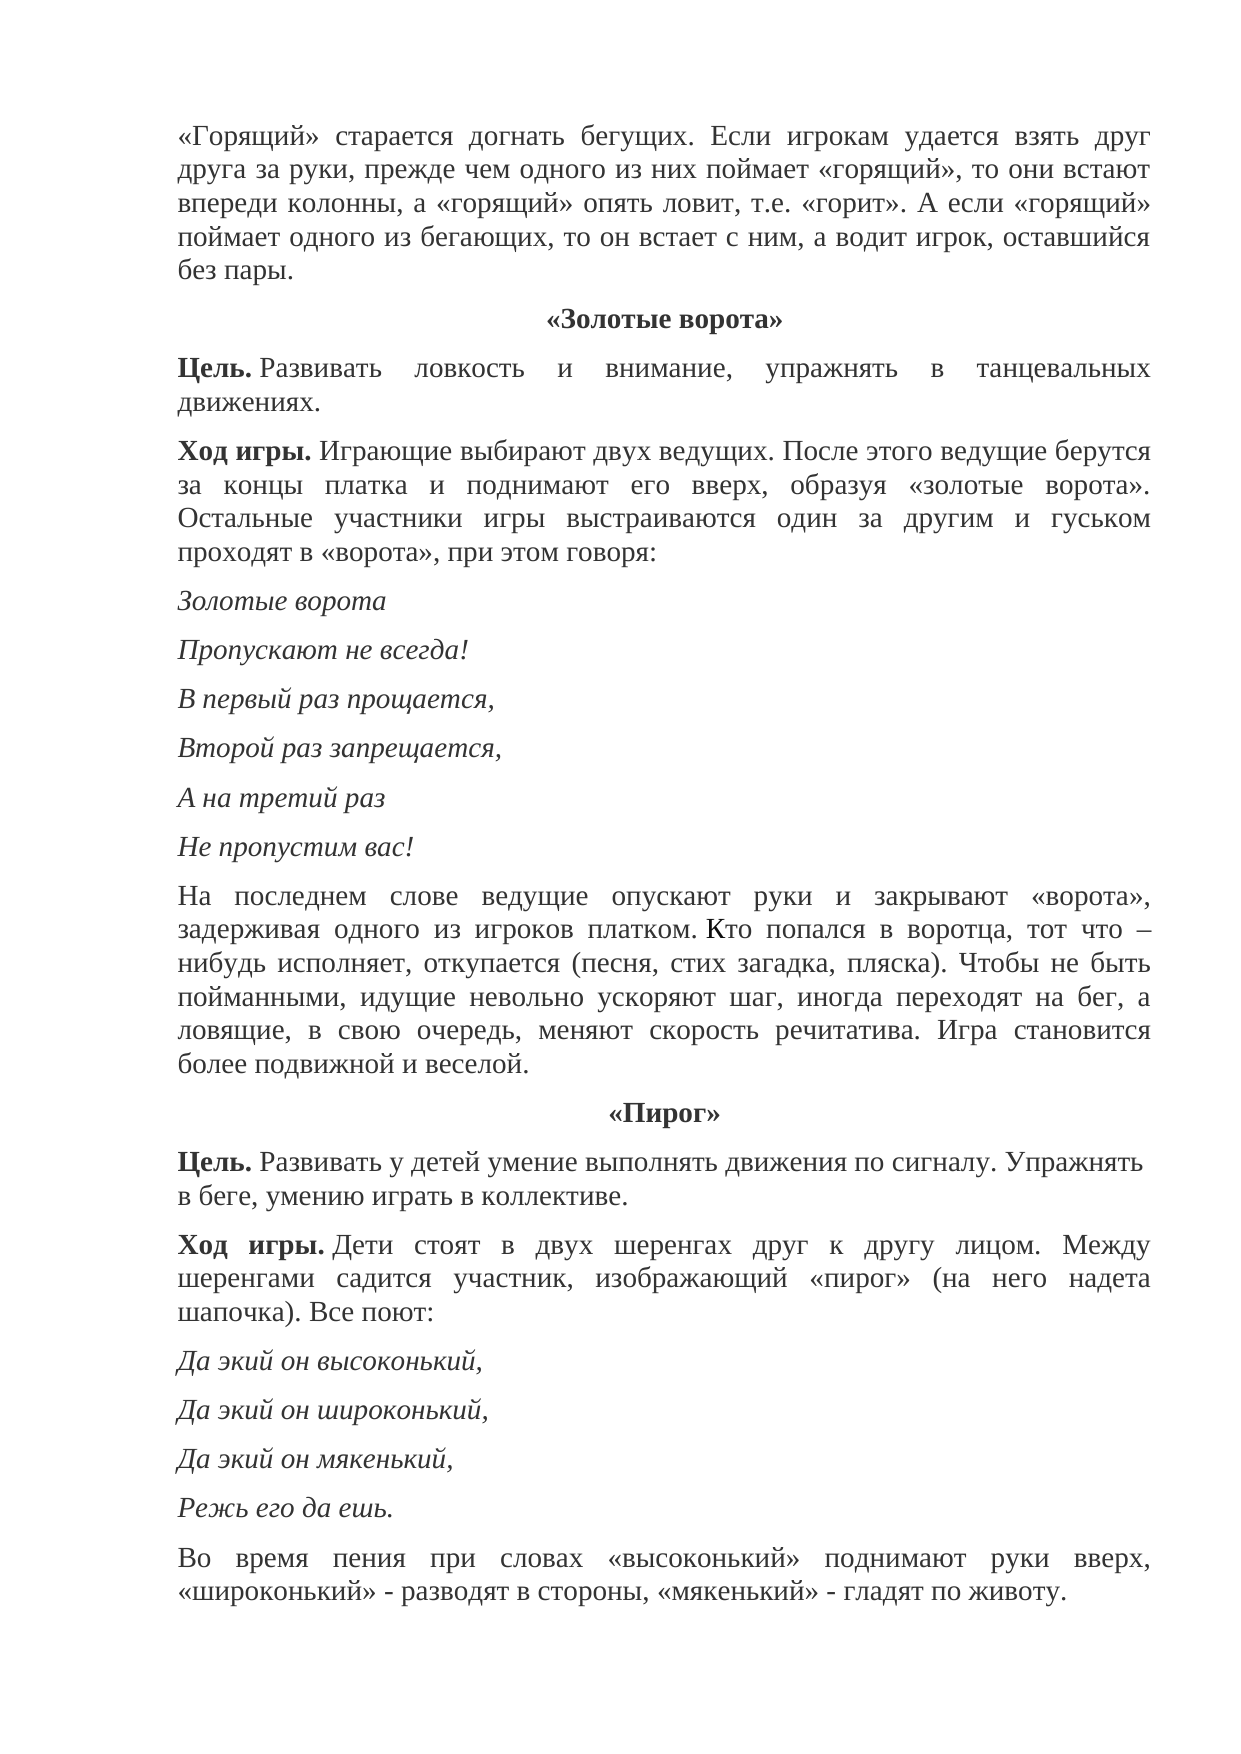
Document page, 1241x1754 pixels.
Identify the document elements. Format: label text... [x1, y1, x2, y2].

text Золотые ворота [177, 583, 1152, 617]
text Цель. Развивать ловкость и внимание, упражнять в танцевальных движениях. [177, 351, 1152, 418]
text На последнем слове ведущие опускают руки и закрывают «ворота», задерживая одного из игроков платком. Кто попался в воротца, тот что – нибудь исполняет, откупается (песня, стих загадка, пляска). Чтобы не быть пойманными, идущие невольно ускоряют шаг, иногда переходят на бег, а ловящие, в свою очередь, меняют скорость речитатива. Игра становится более подвижной и веселой. [177, 878, 1152, 1079]
text А на третий раз [177, 780, 1152, 813]
text Не пропустим вас! [177, 829, 1152, 862]
text Во время пения при словах «высоконький» поднимают руки вверх, «широконький» - разводят в стороны, «мякенький» - гладят по животу. [177, 1540, 1152, 1607]
text Цель. Развивать у детей умение выполнять движения по сигналу. Упражнять в беге, умению играть в коллективе. [177, 1144, 1152, 1211]
text Да экий он мякенький, [177, 1441, 1152, 1475]
text Да экий он высоконький, [177, 1343, 1152, 1377]
text «Пирог» [177, 1095, 1152, 1128]
text В первый раз прощается, [177, 681, 1152, 715]
text Пропускают не всегда! [177, 632, 1152, 666]
text Второй раз запрещается, [177, 731, 1152, 764]
text Да экий он широконький, [177, 1392, 1152, 1426]
text «Золотые ворота» [177, 301, 1152, 335]
text Ход игры. Играющие выбирают двух ведущих. После этого ведущие берутся за концы платка и поднимают его вверх, образуя «золотые ворота». Остальные участники игры выстраиваются один за другим и гуськом проходят в «ворота», при этом говоря: [177, 433, 1152, 567]
text «Горящий» старается догнать бегущих. Если игрокам удается взять друг друга за руки, прежде чем одного из них поймает «горящий», то они встают впереди колонны, а «горящий» опять ловит, т.е. «горит». А если «горящий» поймает одного из бегающих, то он встает с ним, а водит игрок, оставшийся без пары. [177, 118, 1152, 286]
text Режь его да ешь. [177, 1491, 1152, 1524]
text Ход игры. Дети стоят в двух шеренгах друг к другу лицом. Между шеренгами садится участник, изображающий «пирог» (на него надета шапочка). Все поют: [177, 1227, 1152, 1327]
